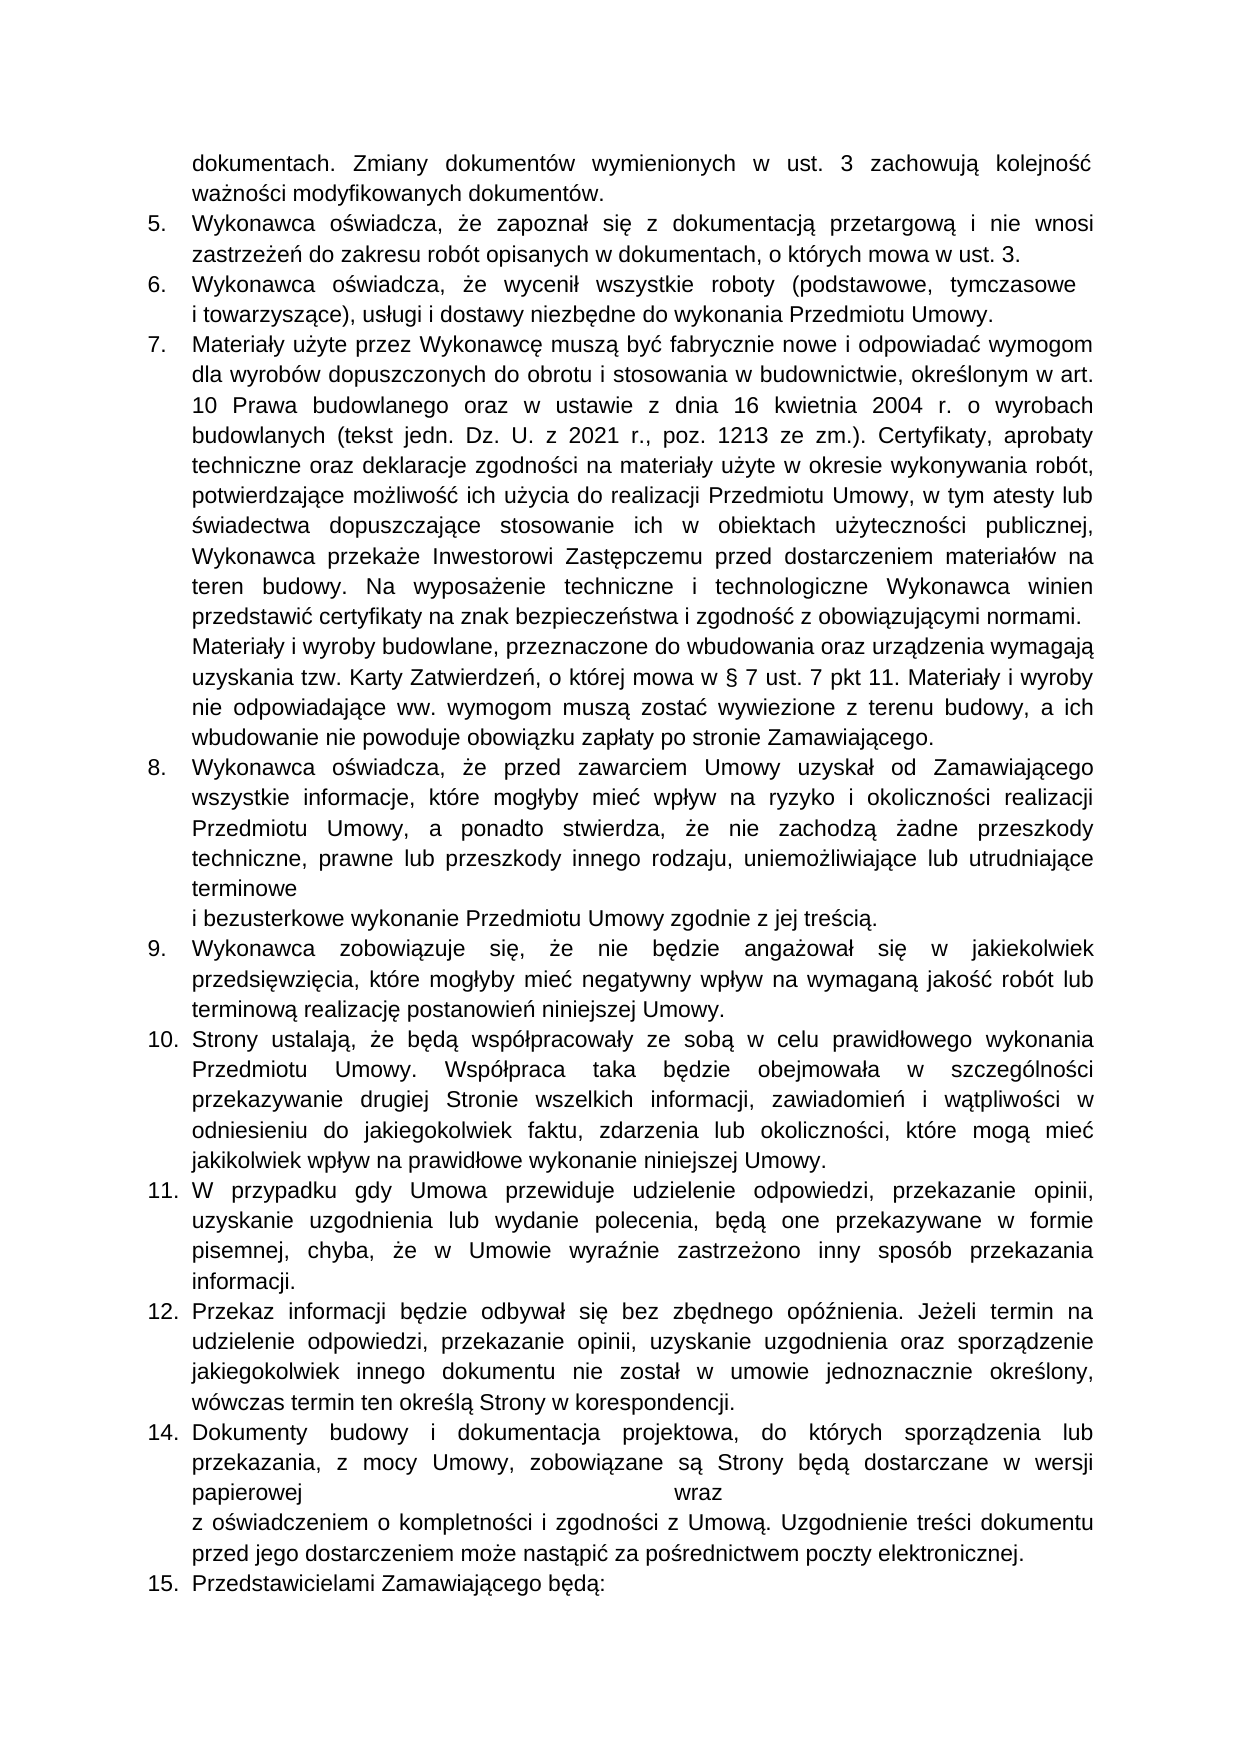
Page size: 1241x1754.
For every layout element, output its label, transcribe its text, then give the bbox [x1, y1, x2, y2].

list Wykonawca oświadcza, że przed zawarciem Umowy uzyskał od Zamawiającego wszystkie informacje, które mogłyby mieć wpływ na ryzyko i okoliczności realizacji Przedmiotu Umowy, a ponadto stwierdza, że nie zachodzą żadne przeszkody techniczne, prawne lub przeszkody innego rodzaju, uniemożliwiające lub utrudniające terminowe i bezusterkowe wykonanie Przedmiotu Umowy zgodnie z jej treścią. [147, 754, 1094, 932]
text Materiały i wyroby budowlane, przeznaczone do wbudowania oraz urządzenia wymagają uzyskania tzw. Karty Zatwierdzeń, o której mowa w § 7 ust. 7 pkt 11. Materiały i wyroby nie odpowiadające ww. wymogom muszą zostać wywiezione z terenu budowy, a ich wbudowanie nie powoduje obowiązku zapłaty po stronie Zamawiającego. [192, 633, 1094, 750]
list Dokumenty budowy i dokumentacja projektowa, do których sporządzenia lub przekazania, z mocy Umowy, zobowiązane są Strony będą dostarczane w wersji papierowej wraz z oświadczeniem o kompletności i zgodności z Umową. Uzgodnienie treści dokumentu przed jego dostarczeniem może nastąpić za pośrednictwem poczty elektronicznej. [147, 1419, 1094, 1566]
list Wykonawca oświadcza, że zapoznał się z dokumentacją przetargową i nie wnosi zastrzeżeń do zakresu robót opisanych w dokumentach, o których mowa w ust. 3. [147, 210, 1094, 267]
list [147, 150, 1092, 207]
list Przekaz informacji będzie odbywał się bez zbędnego opóźnienia. Jeżeli termin na udzielenie odpowiedzi, przekazanie opinii, uzyskanie uzgodnienia oraz sporządzenie jakiegokolwiek innego dokumentu nie został w umowie jednoznacznie określony, wówczas termin ten określą Strony w korespondencji. [147, 1298, 1094, 1415]
list Wykonawca zobowiązuje się, że nie będzie angażował się w jakiekolwiek przedsięwzięcia, które mogłyby mieć negatywny wpływ na wymaganą jakość robót lub terminową realizację postanowień niniejszej Umowy. [147, 935, 1094, 1022]
list Strony ustalają, że będą współpracowały ze sobą w celu prawidłowego wykonania Przedmiotu Umowy. Współpraca taka będzie obejmowała w szczególności przekazywanie drugiej Stronie wszelkich informacji, zawiadomień i wątpliwości w odniesieniu do jakiegokolwiek faktu, zdarzenia lub okoliczności, które mogą mieć jakikolwiek wpływ na prawidłowe wykonanie niniejszej Umowy. [147, 1026, 1094, 1173]
list Wykonawca oświadcza, że wycenił wszystkie roboty (podstawowe, tymczasowe i towarzyszące), usługi i dostawy niezbędne do wykonania Przedmiotu Umowy. [147, 271, 1094, 327]
list Materiały użyte przez Wykonawcę muszą być fabrycznie nowe i odpowiadać wymogom dla wyrobów dopuszczonych do obrotu i stosowania w budownictwie, określonym w art. 10 Prawa budowlanego oraz w ustawie z dnia 16 kwietnia 2004 r. o wyrobach budowlanych (tekst jedn. Dz. U. z 2021 r., poz. 1213 ze zm.). Certyfikaty, aprobaty techniczne oraz deklaracje zgodności na materiały użyte w okresie wykonywania robót, potwierdzające możliwość ich użycia do realizacji Przedmiotu Umowy, w tym atesty lub świadectwa dopuszczające stosowanie ich w obiektach użyteczności publicznej, Wykonawca przekaże Inwestorowi Zastępczemu przed dostarczeniem materiałów na teren budowy. Na wyposażenie techniczne i technologiczne Wykonawca winien przedstawić certyfikaty na znak bezpieczeństwa i zgodność z obowiązującymi normami. [147, 331, 1094, 629]
list W przypadku gdy Umowa przewiduje udzielenie odpowiedzi, przekazanie opinii, uzyskanie uzgodnienia lub wydanie polecenia, będą one przekazywane w formie pisemnej, chyba, że w Umowie wyraźnie zastrzeżono inny sposób przekazania informacji. [147, 1177, 1094, 1294]
list Przedstawicielami Zamawiającego będą: [147, 1570, 1094, 1596]
